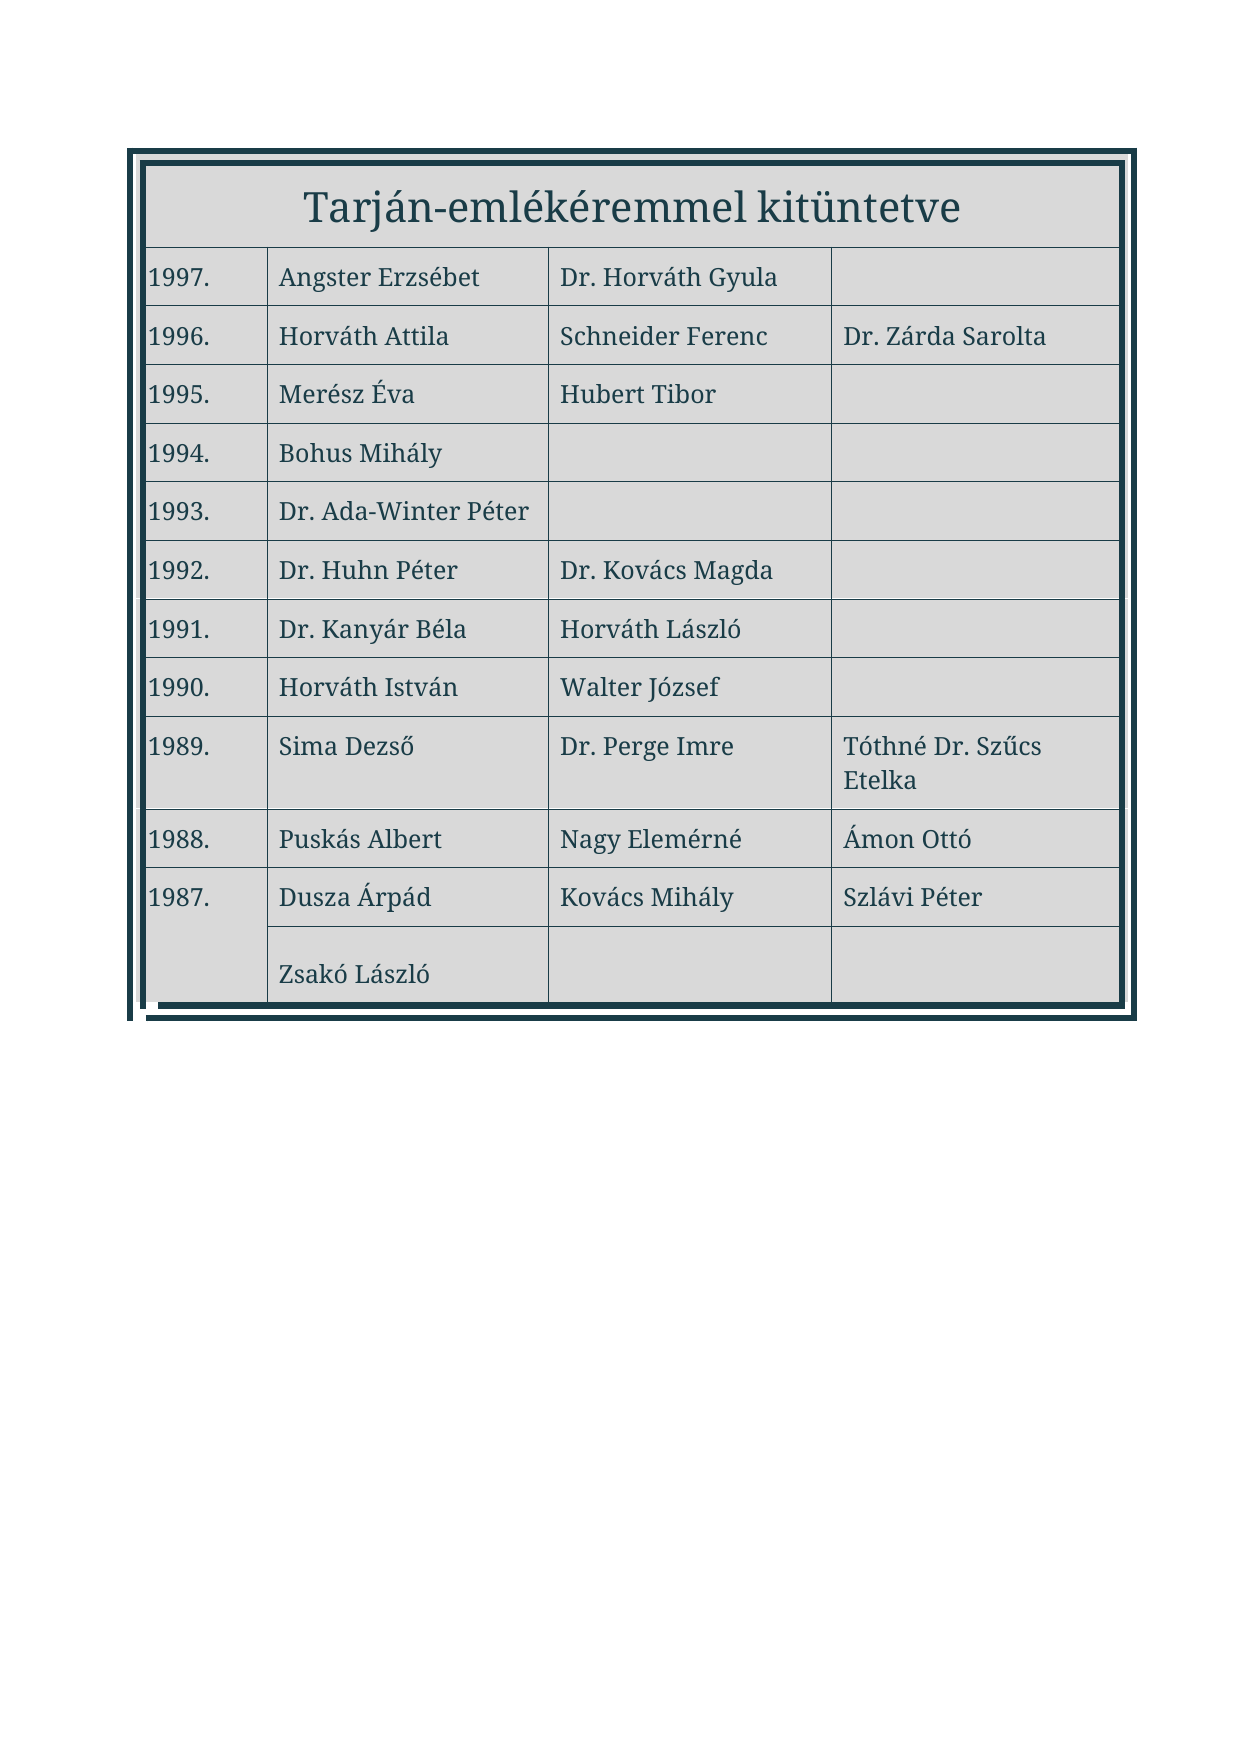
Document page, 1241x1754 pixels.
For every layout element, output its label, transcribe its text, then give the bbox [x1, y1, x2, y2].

table_cell Horváth Attila [268, 306, 548, 364]
table_cell Puskás Albert [268, 810, 548, 867]
table_cell [832, 482, 1119, 540]
table_cell [832, 424, 1119, 481]
table_cell Sima Dezső [268, 717, 548, 808]
table_cell Dr. Zárda Sarolta [832, 306, 1119, 364]
table_header Tarján-emlékéremmel kitüntetve [136, 154, 1128, 247]
table_cell 1987. [146, 868, 267, 1002]
table_cell 1996. [146, 306, 267, 364]
table_cell Dusza Árpád [268, 868, 548, 926]
table_cell Tóthné Dr. Szűcs Etelka [832, 717, 1119, 808]
table_cell [832, 365, 1119, 423]
table_cell Dr. Horváth Gyula [549, 248, 831, 305]
table_cell Schneider Ferenc [549, 306, 831, 364]
table_cell 1994. [146, 424, 267, 481]
table_cell [549, 482, 831, 540]
table_cell 1995. [146, 365, 267, 423]
table_cell Angster Erzsébet [268, 248, 548, 305]
table_cell 1989. [146, 717, 267, 808]
table_cell [549, 927, 831, 1002]
table_cell Dr. Kovács Magda [549, 541, 831, 598]
table_cell 1993. [146, 482, 267, 540]
table_cell Merész Éva [268, 365, 548, 423]
table_cell Walter József [549, 658, 831, 716]
table_cell [832, 248, 1119, 305]
table_cell 1997. [146, 248, 267, 305]
table_cell Dr. Ada-Winter Péter [268, 482, 548, 540]
table_cell 1992. [146, 541, 267, 598]
table_cell 1988. [146, 810, 267, 867]
table_cell Bohus Mihály [268, 424, 548, 481]
table_cell [832, 600, 1119, 657]
table_cell Horváth István [268, 658, 548, 716]
table_cell Zsakó László [268, 927, 548, 1002]
table_cell Dr. Huhn Péter [268, 541, 548, 598]
table_cell [832, 927, 1119, 1002]
table_cell Horváth László [549, 600, 831, 657]
table_cell Dr. Perge Imre [549, 717, 831, 808]
table_cell Szlávi Péter [832, 868, 1119, 926]
table_cell Dr. Kanyár Béla [268, 600, 548, 657]
table_cell Kovács Mihály [549, 868, 831, 926]
table_cell [832, 658, 1119, 716]
table_cell Ámon Ottó [832, 810, 1119, 867]
table_cell Hubert Tibor [549, 365, 831, 423]
table_cell [832, 541, 1119, 598]
table_cell 1991. [146, 600, 267, 657]
table_cell 1990. [146, 658, 267, 716]
table_cell [549, 424, 831, 481]
table_cell Nagy Elemérné [549, 810, 831, 867]
